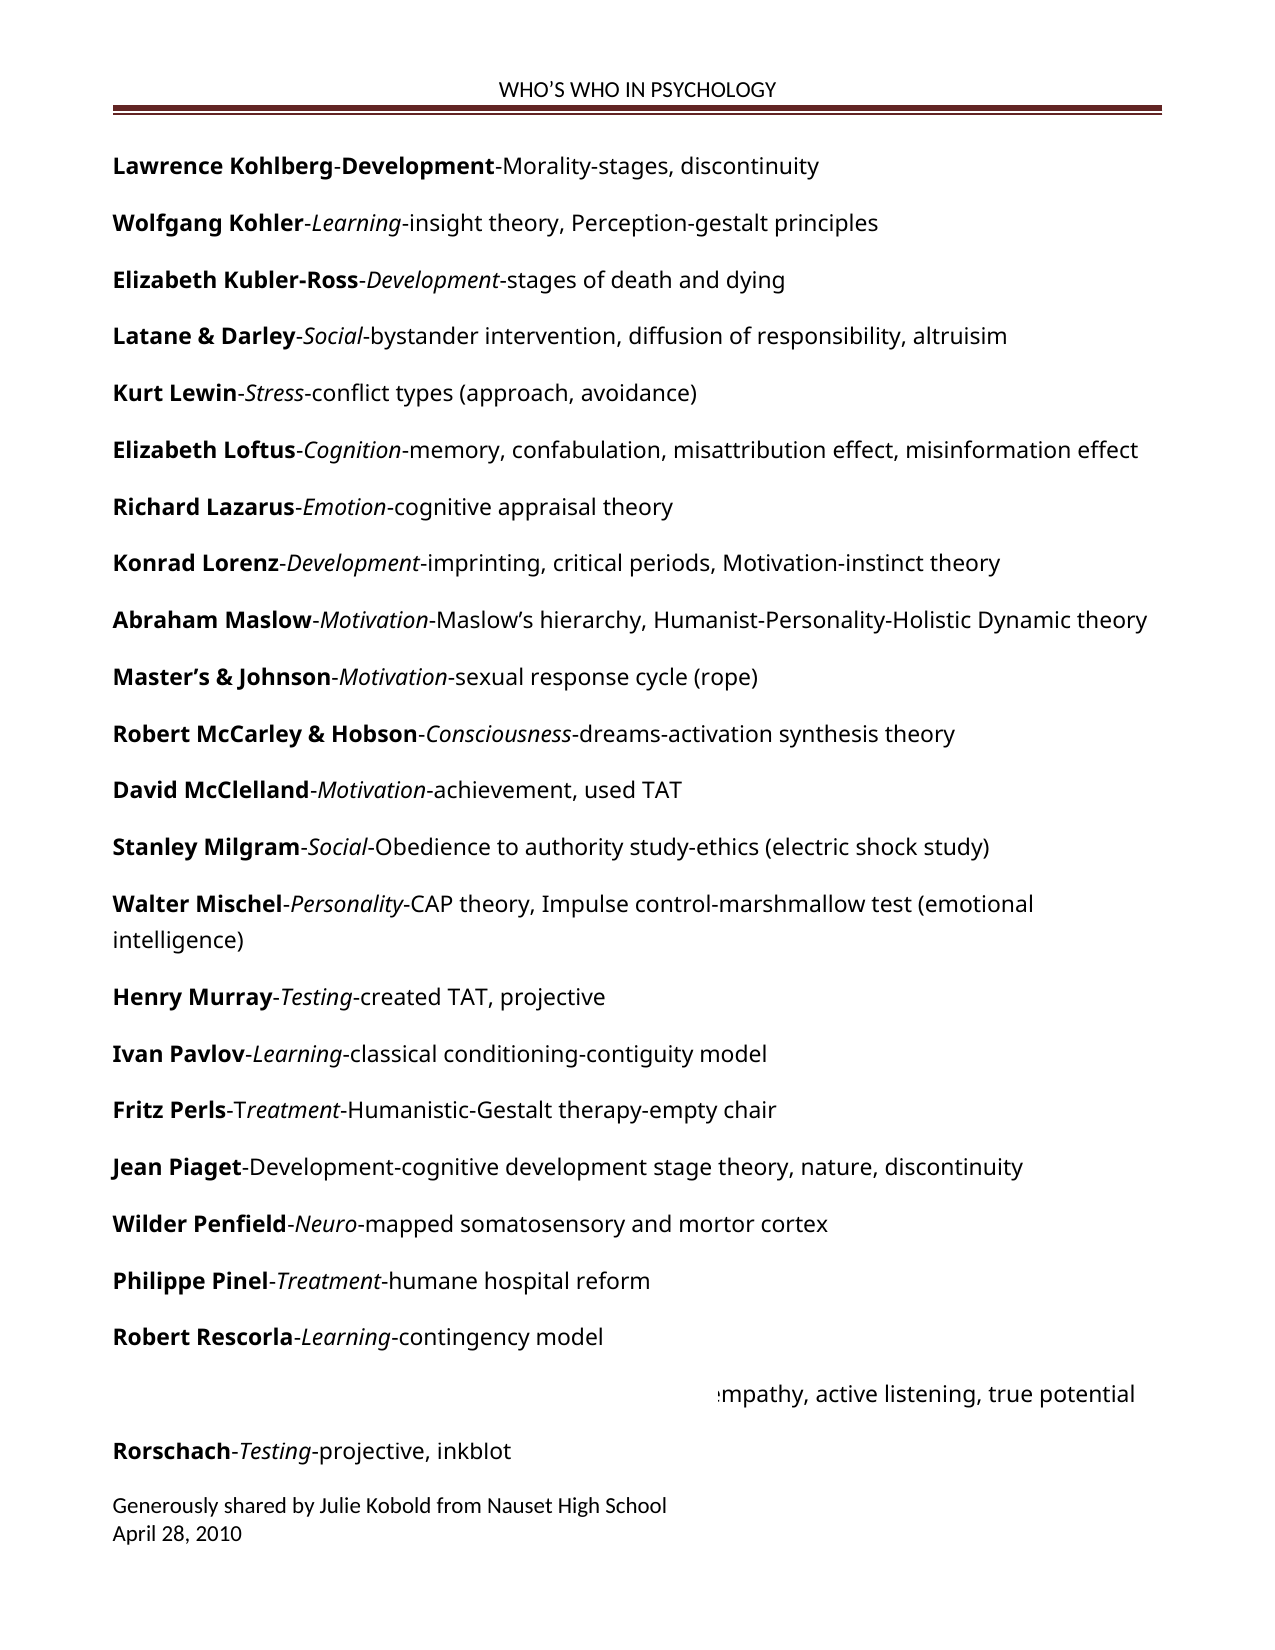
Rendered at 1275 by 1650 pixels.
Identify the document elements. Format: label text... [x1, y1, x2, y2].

text Carl Rogers-Personality-ideal, actual self, UPR, Therapy-empathy, active listening, true potential [718, 1378, 1162, 1409]
text Wilder Penfield-Neuro-mapped somatosensory and mortor cortex [112, 1208, 1162, 1239]
text Robert McCarley & Hobson-Consciousness-dreams-activation synthesis theory [112, 718, 1162, 749]
text Richard Lazarus-Emotion-cognitive appraisal theory [112, 491, 1162, 522]
text Stanley Milgram-Social-Obedience to authority study-ethics (electric shock study) [112, 831, 1162, 862]
text Robert Rescorla-Learning-contingency model [112, 1321, 1162, 1353]
text Latane & Darley-Social-bystander intervention, diffusion of responsibility, altruisim [112, 320, 1162, 352]
text Elizabeth Kubler-Ross-Development-stages of death and dying [112, 263, 1162, 295]
text Master’s & Johnson-Motivation-sexual response cycle (rope) [112, 661, 1162, 692]
text Lawrence Kohlberg-Development-Morality-stages, discontinuity [112, 150, 1162, 181]
text Walter Mischel-Personality-CAP theory, Impulse control-marshmallow test (emotional intelligence) [112, 888, 1162, 955]
text David McClelland-Motivation-achievement, used TAT [112, 774, 1162, 806]
text Philippe Pinel-Treatment-humane hospital reform [112, 1264, 1162, 1296]
text Jean Piaget-Development-cognitive development stage theory, nature, discontinuity [112, 1151, 1162, 1182]
text Abraham Maslow-Motivation-Maslow’s hierarchy, Humanist-Personality-Holistic Dynamic theory [112, 604, 1162, 635]
text Konrad Lorenz-Development-imprinting, critical periods, Motivation-instinct theory [112, 547, 1162, 579]
text Henry Murray-Testing-created TAT, projective [112, 981, 1162, 1012]
text Kurt Lewin-Stress-conflict types (approach, avoidance) [112, 377, 1162, 408]
text Ivan Pavlov-Learning-classical conditioning-contiguity model [112, 1037, 1162, 1069]
text Fritz Perls-Treatment-Humanistic-Gestalt therapy-empty chair [112, 1094, 1162, 1126]
text Rorschach-Testing-projective, inkblot [112, 1435, 1162, 1466]
text Wolfgang Kohler-Learning-insight theory, Perception-gestalt principles [112, 207, 1162, 238]
text Elizabeth Loftus-Cognition-memory, confabulation, misattribution effect, misinformation effect [112, 434, 1162, 465]
